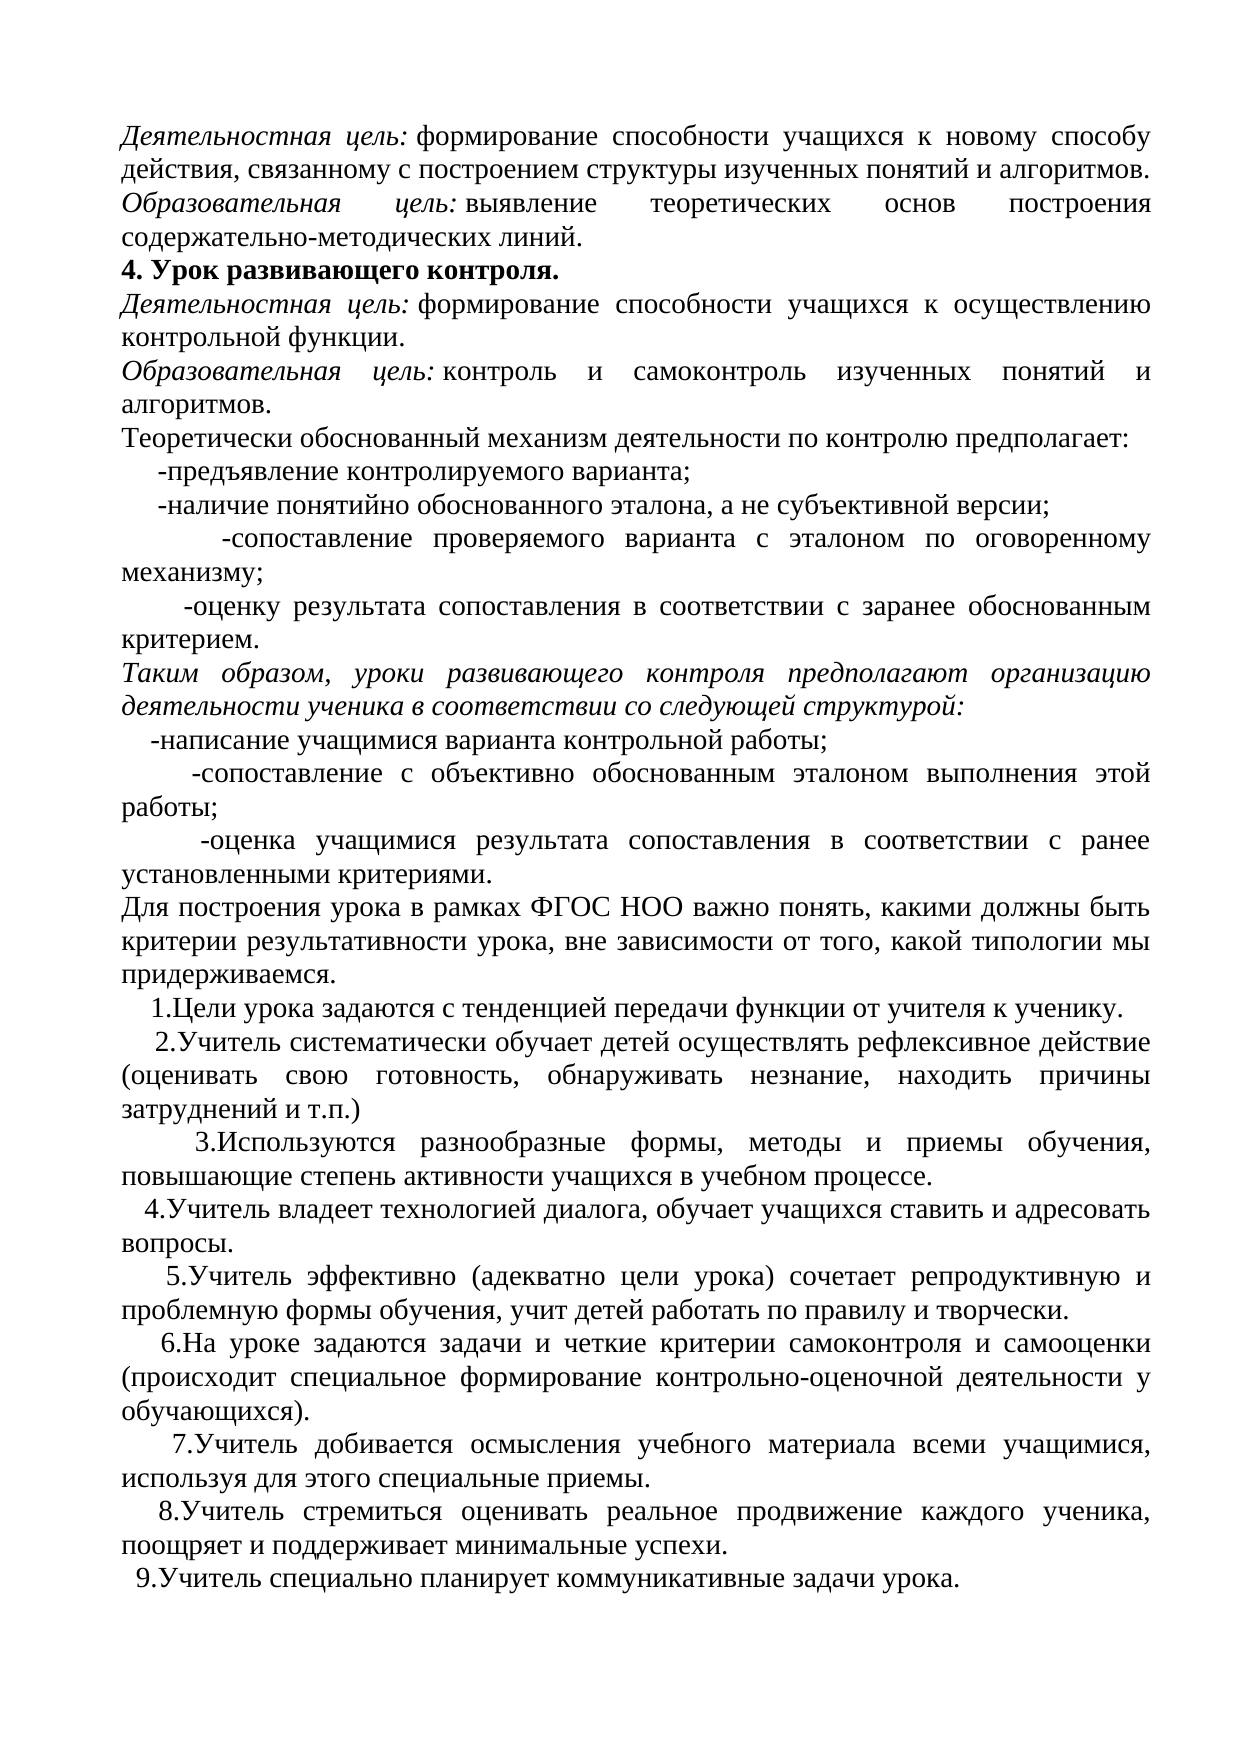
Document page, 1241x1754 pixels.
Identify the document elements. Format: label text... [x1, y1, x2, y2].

text Деятельностная цель: формирование способности учащихся к осуществлению контрольной функции. [121, 286, 1152, 353]
text Деятельностная цель: формирование способности учащихся к новому способу действия, связанному с построением структуры изученных понятий и алгоритмов. [121, 118, 1152, 185]
text 9.Учитель специально планирует коммуникативные задачи урока. [121, 1560, 1152, 1594]
text -сопоставление с объективно обоснованным эталоном выполнения этой работы; [121, 755, 1152, 822]
text Теоретически обоснованный механизм деятельности по контролю предполагает: [121, 420, 1152, 453]
text 7.Учитель добивается осмысления учебного материала всеми учащимися, используя для этого специальные приемы. [121, 1426, 1152, 1493]
text Таким образом, уроки развивающего контроля предполагают организацию деятельности ученика в соответствии со следующей структурой: [121, 655, 1152, 722]
text -сопоставление проверяемого варианта с эталоном по оговоренному механизму; [121, 521, 1152, 588]
text 2.Учитель систематически обучает детей осуществлять рефлексивное действие (оценивать свою готовность, обнаруживать незнание, находить причины затруднений и т.п.) [121, 1024, 1152, 1124]
text 1.Цели урока задаются с тенденцией передачи функции от учителя к ученику. [121, 990, 1152, 1024]
text Образовательная цель: контроль и самоконтроль изученных понятий и алгоритмов. [121, 353, 1152, 420]
text Для построения урока в рамках ФГОС НОО важно понять, какими должны быть критерии результативности урока, вне зависимости от того, какой типологии мы придерживаемся. [121, 889, 1152, 990]
text 5.Учитель эффективно (адекватно цели урока) сочетает репродуктивную и проблемную формы обучения, учит детей работать по правилу и творчески. [121, 1258, 1152, 1326]
text 4. Урок развивающего контроля. [121, 252, 1152, 286]
text -оценка учащимися результата сопоставления в соответствии с ранее установленными критериями. [121, 822, 1152, 889]
text 4.Учитель владеет технологией диалога, обучает учащихся ставить и адресовать вопросы. [121, 1191, 1152, 1258]
text -наличие понятийно обоснованного эталона, а не субъективной версии; [121, 487, 1152, 521]
text Образовательная цель: выявление теоретических основ построения содержательно-методических линий. [121, 185, 1152, 252]
text -предъявление контролируемого варианта; [121, 453, 1152, 487]
text -написание учащимися варианта контрольной работы; [121, 722, 1152, 755]
text 6.На уроке задаются задачи и четкие критерии самоконтроля и самооценки (происходит специальное формирование контрольно-оценочной деятельности у обучающихся). [121, 1326, 1152, 1426]
text 3.Используются разнообразные формы, методы и приемы обучения, повышающие степень активности учащихся в учебном процессе. [121, 1124, 1152, 1191]
text -оценку результата сопоставления в соответствии с заранее обоснованным критерием. [121, 588, 1152, 655]
text 8.Учитель стремиться оценивать реальное продвижение каждого ученика, поощряет и поддерживает минимальные успехи. [121, 1493, 1152, 1560]
